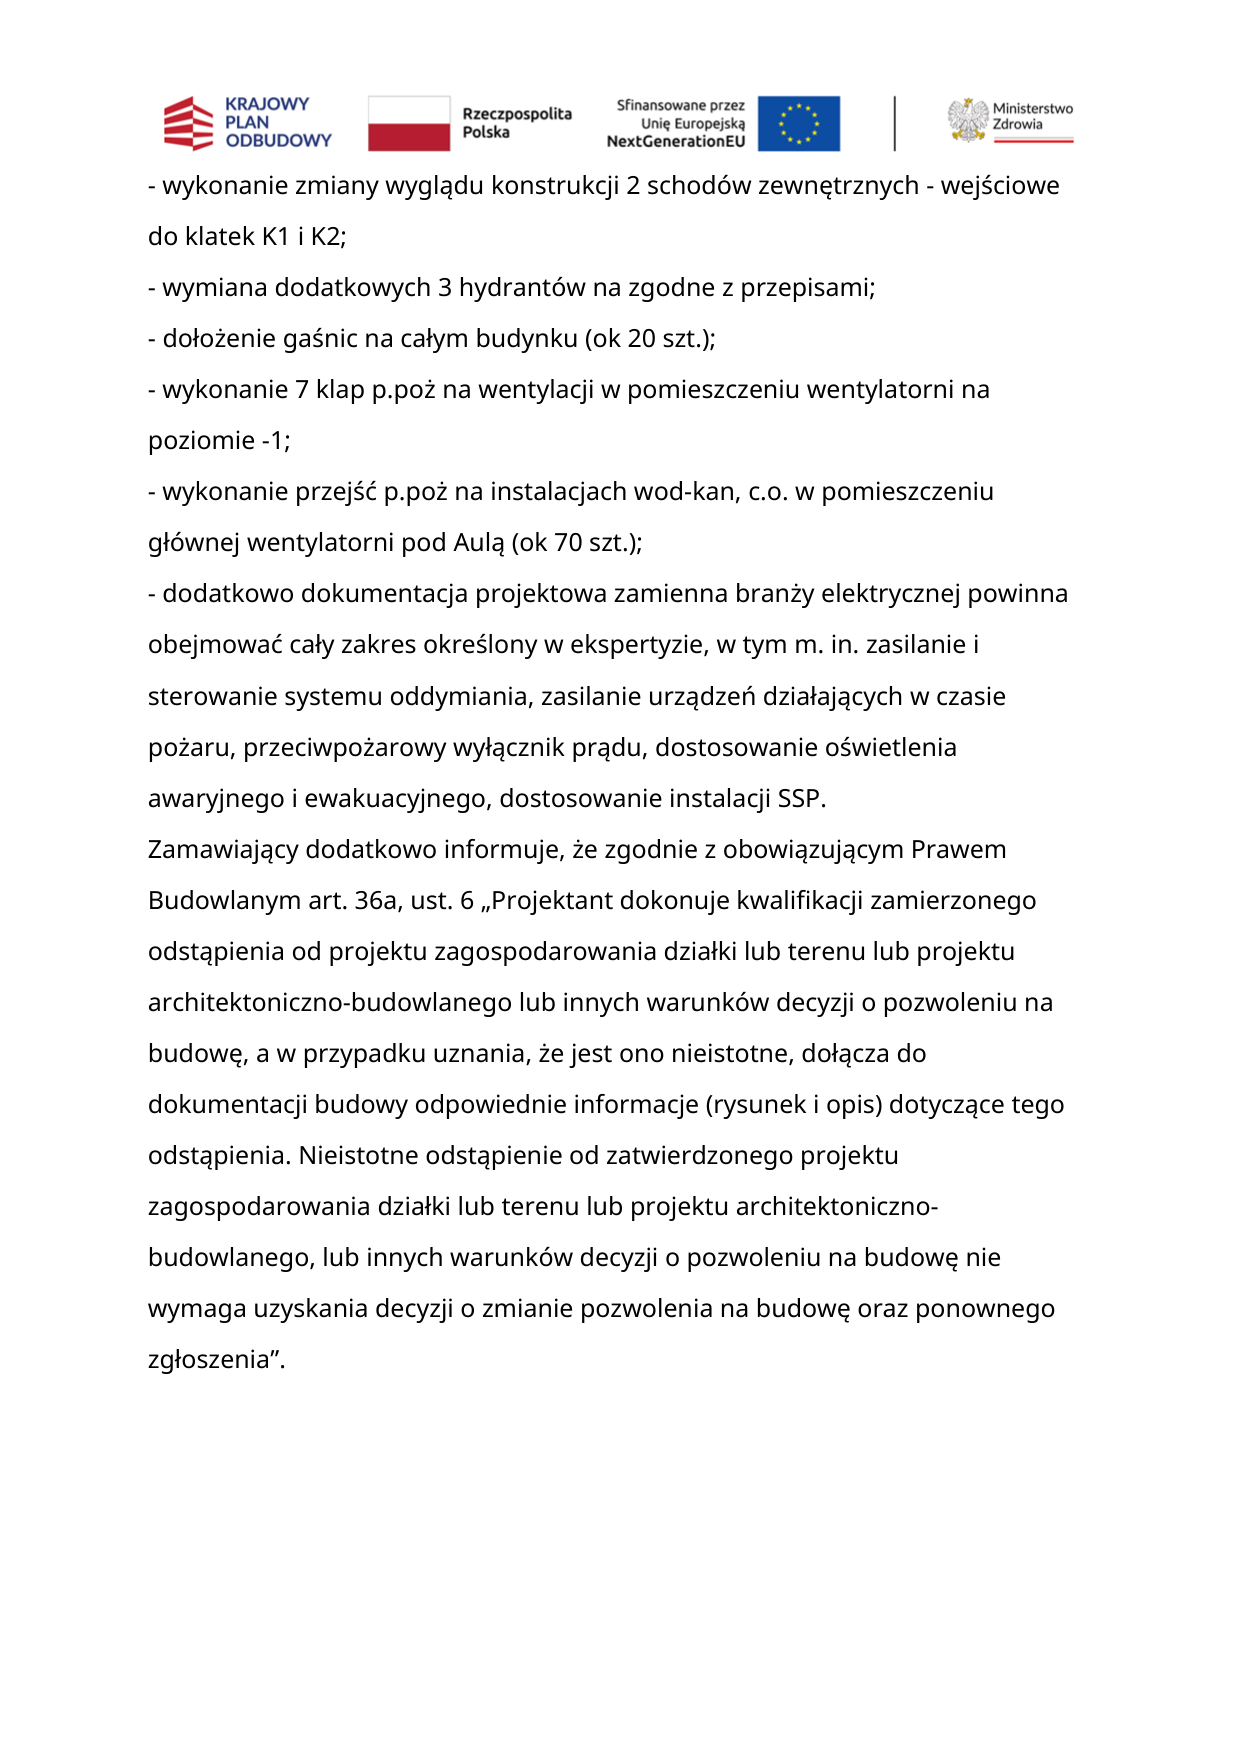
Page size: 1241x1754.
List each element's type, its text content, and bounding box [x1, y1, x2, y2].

text - wykonanie 7 klap p.poż na wentylacji w pomieszczeniu wentylatorni na poziomie -1; [148, 372, 1093, 457]
text - wykonanie zmiany wyglądu konstrukcji 2 schodów zewnętrznych - wejściowe do klatek K1 i K2; [148, 168, 1093, 253]
text - wykonanie przejść p.poż na instalacjach wod-kan, c.o. w pomieszczeniu głównej wentylatorni pod Aulą (ok 70 szt.); [148, 474, 1093, 559]
text - wymiana dodatkowych 3 hydrantów na zgodne z przepisami; [148, 270, 1093, 304]
text Zamawiający dodatkowo informuje, że zgodnie z obowiązującym Prawem Budowlanym art. 36a, ust. 6 „Projektant dokonuje kwalifikacji zamierzonego odstąpienia od projektu zagospodarowania działki lub terenu lub projektu architektoniczno-budowlanego lub innych warunków decyzji o pozwoleniu na budowę, a w przypadku uznania, że jest ono nieistotne, dołącza do dokumentacji budowy odpowiednie informacje (rysunek i opis) dotyczące tego odstąpienia. Nieistotne odstąpienie od zatwierdzonego projektu zagospodarowania działki lub terenu lub projektu architektoniczno-budowlanego, lub innych warunków decyzji o pozwoleniu na budowę nie wymaga uzyskania decyzji o zmianie pozwolenia na budowę oraz ponownego zgłoszenia”. [148, 831, 1093, 1376]
text - dołożenie gaśnic na całym budynku (ok 20 szt.); [148, 321, 1093, 355]
picture [147, 73, 1093, 168]
text - dodatkowo dokumentacja projektowa zamienna branży elektrycznej powinna obejmować cały zakres określony w ekspertyzie, w tym m. in. zasilanie i sterowanie systemu oddymiania, zasilanie urządzeń działających w czasie pożaru, przeciwpożarowy wyłącznik prądu, dostosowanie oświetlenia awaryjnego i ewakuacyjnego, dostosowanie instalacji SSP. [148, 576, 1093, 814]
